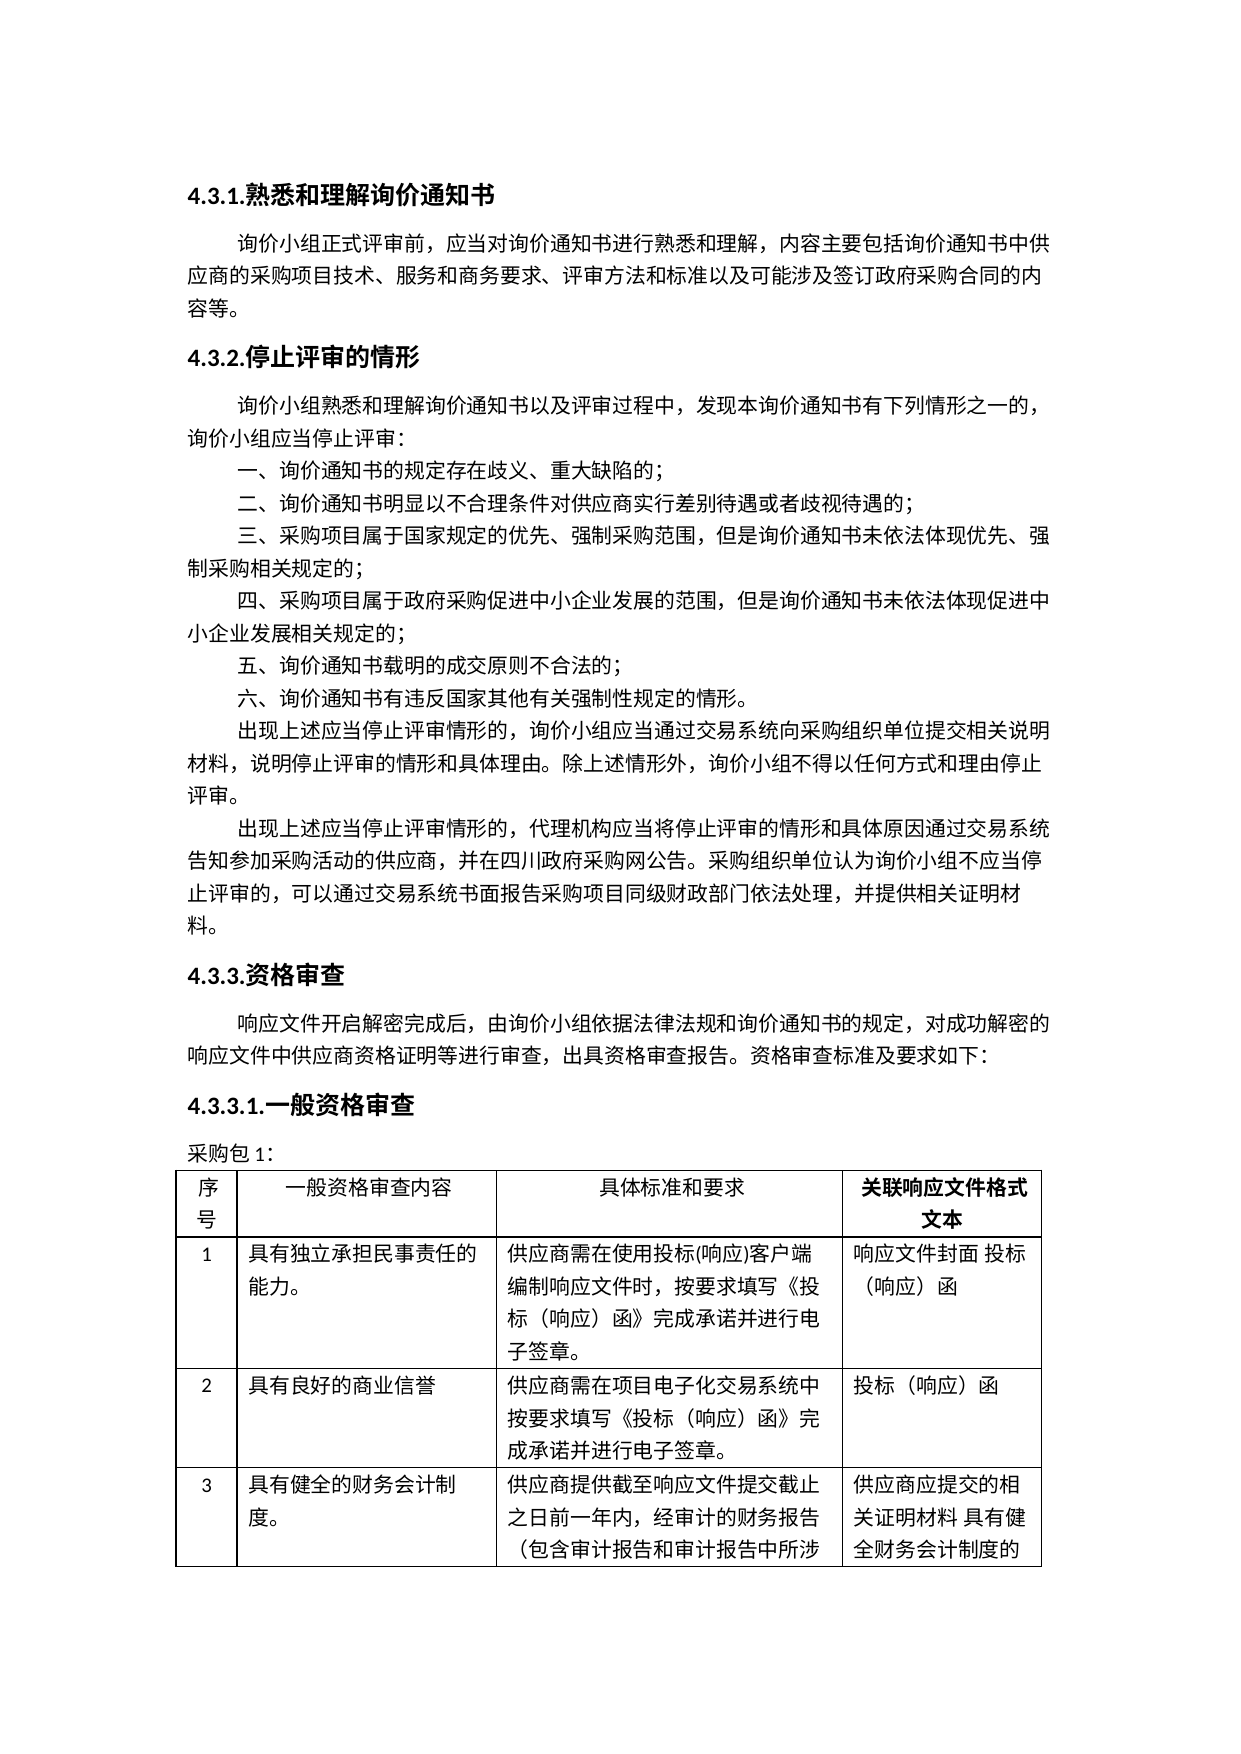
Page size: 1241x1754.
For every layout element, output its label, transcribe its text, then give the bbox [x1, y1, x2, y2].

text 出现上述应当停止评审情形的，代理机构应当将停止评审的情形和具体原因通过交易系统告知参加采购活动的供应商，并在四川政府采购网公告。采购组织单位认为询价小组不应当停止评审的，可以通过交易系统书面报告采购项目同级财政部门依法处理，并提供相关证明材料。 [187, 812, 1053, 942]
text 4.3.2.停止评审的情形 [187, 324, 1053, 389]
table_cell 供应商需在使用投标(响应)客户端编制响应文件时，按要求填写《投标（响应）函》完成承诺并进行电子签章。 [497, 1238, 842, 1368]
text 响应文件开启解密完成后，由询价小组依据法律法规和询价通知书的规定，对成功解密的响应文件中供应商资格证明等进行审查，出具资格审查报告。资格审查标准及要求如下： [187, 1007, 1053, 1072]
table_cell 2 [177, 1369, 236, 1467]
table_header 序号 [177, 1171, 236, 1236]
text 六、询价通知书有违反国家其他有关强制性规定的情形。 [187, 682, 1053, 714]
table_cell 供应商需在项目电子化交易系统中按要求填写《投标（响应）函》完成承诺并进行电子签章。 [497, 1369, 842, 1467]
text 询价小组正式评审前，应当对询价通知书进行熟悉和理解，内容主要包括询价通知书中供应商的采购项目技术、服务和商务要求、评审方法和标准以及可能涉及签订政府采购合同的内容等。 [187, 227, 1053, 324]
table_cell 投标（响应）函 [843, 1369, 1041, 1467]
text 询价小组熟悉和理解询价通知书以及评审过程中，发现本询价通知书有下列情形之一的，询价小组应当停止评审： [187, 389, 1053, 454]
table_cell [497, 1468, 842, 1566]
table_cell 3 [177, 1468, 236, 1566]
table_header 具体标准和要求 [497, 1171, 842, 1236]
text 二、询价通知书明显以不合理条件对供应商实行差别待遇或者歧视待遇的； [187, 487, 1053, 519]
text 四、采购项目属于政府采购促进中小企业发展的范围，但是询价通知书未依法体现促进中小企业发展相关规定的； [187, 584, 1053, 649]
table_header 关联响应文件格式文本 [843, 1171, 1041, 1236]
text 4.3.1.熟悉和理解询价通知书 [187, 162, 1053, 227]
text 出现上述应当停止评审情形的，询价小组应当通过交易系统向采购组织单位提交相关说明材料，说明停止评审的情形和具体理由。除上述情形外，询价小组不得以任何方式和理由停止评审。 [187, 714, 1053, 812]
table_cell 具有健全的财务会计制度。 [238, 1468, 496, 1566]
table_cell 1 [177, 1238, 236, 1368]
text 4.3.3.1.一般资格审查 [187, 1072, 1053, 1137]
text 一、询价通知书的规定存在歧义、重大缺陷的； [187, 454, 1053, 487]
table_cell 具有独立承担民事责任的能力。 [238, 1238, 496, 1368]
text 三、采购项目属于国家规定的优先、强制采购范围，但是询价通知书未依法体现优先、强制采购相关规定的； [187, 519, 1053, 584]
text 采购包1： [187, 1137, 1053, 1169]
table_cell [843, 1468, 1041, 1566]
table_cell 具有良好的商业信誉 [238, 1369, 496, 1467]
table_header 一般资格审查内容 [238, 1171, 496, 1236]
text 五、询价通知书载明的成交原则不合法的； [187, 649, 1053, 682]
text 4.3.3.资格审查 [187, 942, 1053, 1007]
table_cell 响应文件封面 投标（响应）函 [843, 1238, 1041, 1368]
